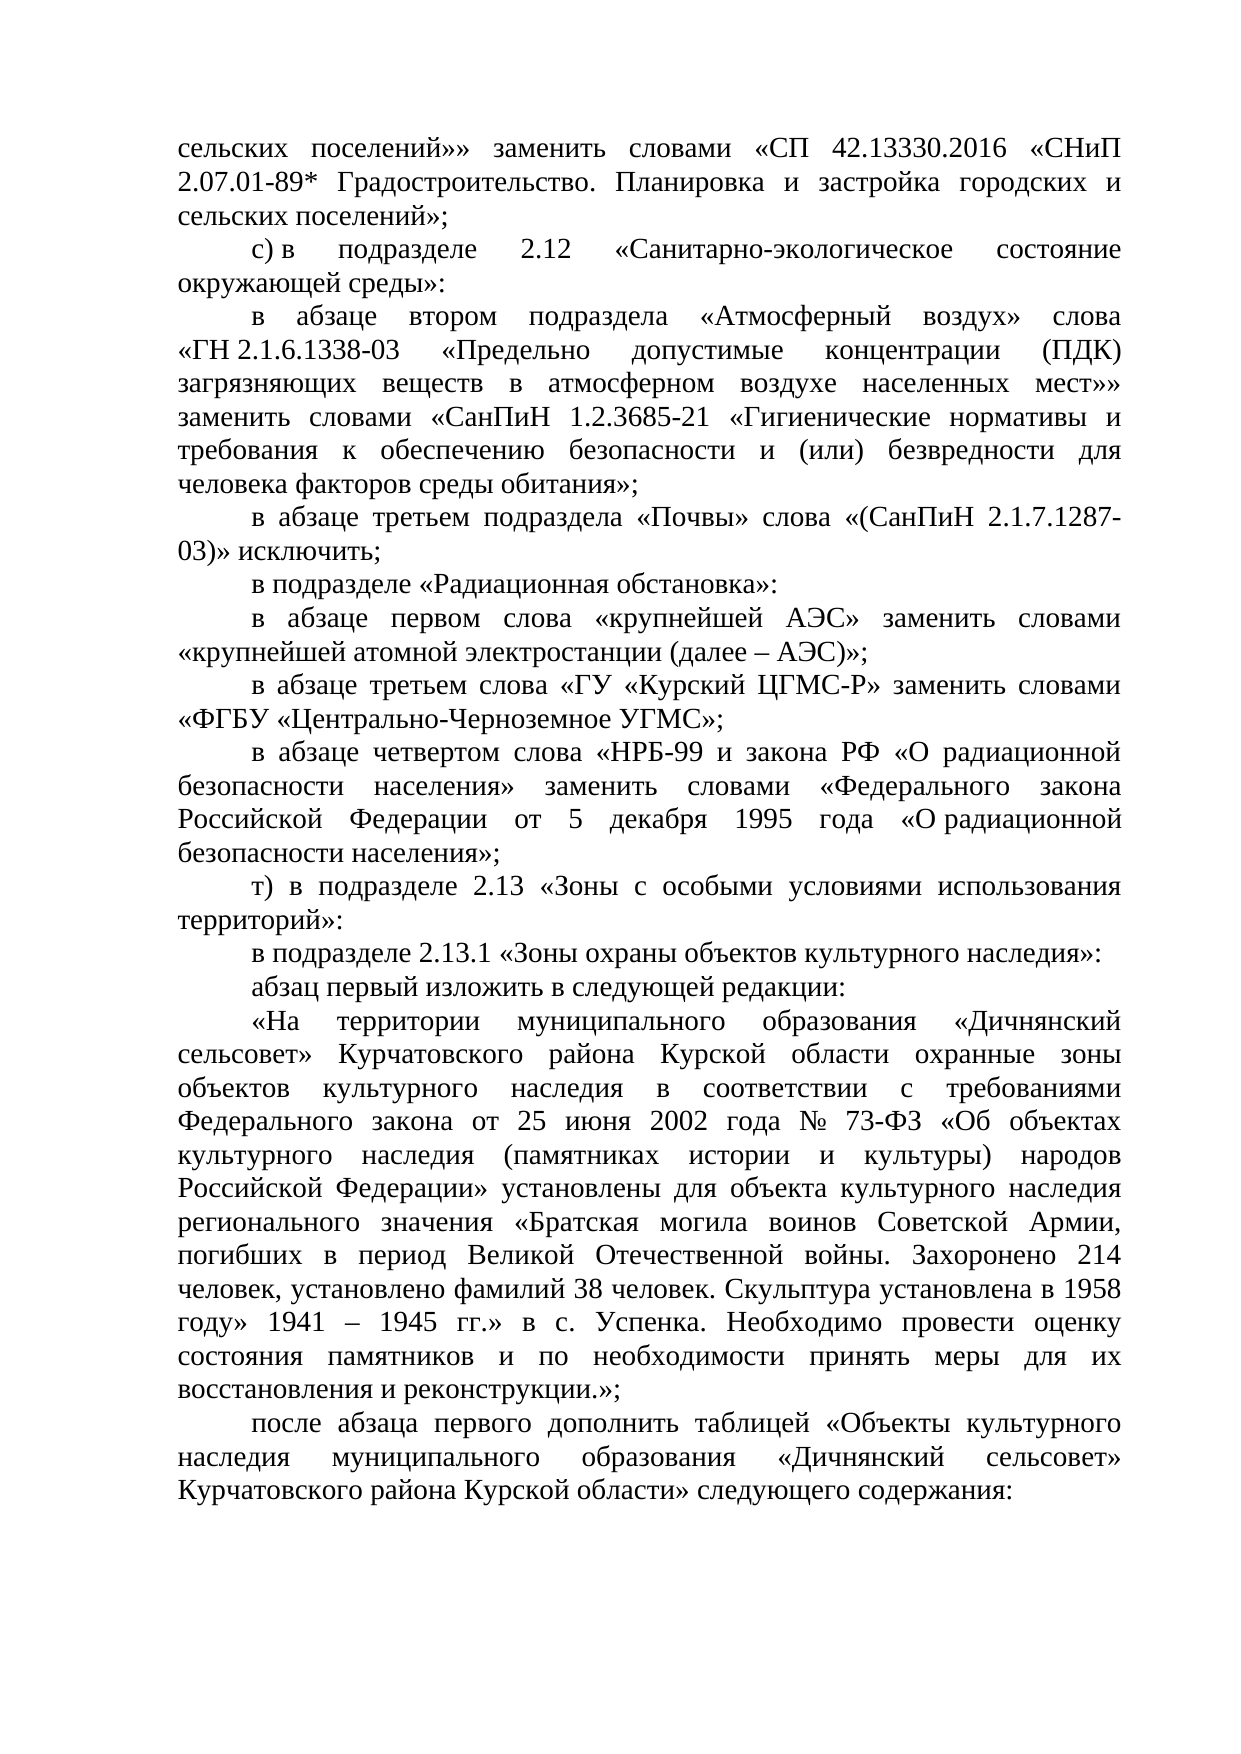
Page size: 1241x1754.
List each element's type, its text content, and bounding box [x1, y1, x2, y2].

text абзац первый изложить в следующей редакции: [177, 969, 1122, 1003]
text в абзаце третьем слова «ГУ «Курский ЦГМС-Р» заменить словами «ФГБУ «Центрально-Черноземное УГМС»; [177, 667, 1122, 734]
text в подразделе 2.13.1 «Зоны охраны объектов культурного наследия»: [177, 936, 1122, 969]
text после абзаца первого дополнить таблицей «Объекты культурного наследия муниципального образования «Дичнянский сельсовет» Курчатовского района Курской области» следующего содержания: [177, 1405, 1122, 1506]
text в абзаце первом слова «крупнейшей АЭС» заменить словами «крупнейшей атомной электростанции (далее – АЭС)»; [177, 600, 1122, 667]
text в подразделе «Радиационная обстановка»: [177, 567, 1122, 600]
text с) в подразделе 2.12 «Санитарно-экологическое состояние окружающей среды»: [177, 231, 1122, 298]
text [177, 131, 1122, 231]
text т) в подразделе 2.13 «Зоны с особыми условиями использования территорий»: [177, 868, 1122, 936]
text «На территории муниципального образования «Дичнянский сельсовет» Курчатовского района Курской области охранные зоны объектов культурного наследия в соответствии с требованиями Федерального закона от 25 июня 2002 года № 73-ФЗ «Об объектах культурного наследия (памятниках истории и культуры) народов Российской Федерации» установлены для объекта культурного наследия регионального значения «Братская могила воинов Советской Армии, погибших в период Великой Отечественной войны. Захоронено 214 человек, установлено фамилий 38 человек. Скульптура установлена в 1958 году» 1941 – 1945 гг.» в с. Успенка. Необходимо провести оценку состояния памятников и по необходимости принять меры для их восстановления и реконструкции.»; [177, 1003, 1122, 1405]
text в абзаце втором подраздела «Атмосферный воздух» слова «ГН 2.1.6.1338-03 «Предельно допустимые концентрации (ПДК) загрязняющих веществ в атмосферном воздухе населенных мест»» заменить словами «СанПиН 1.2.3685-21 «Гигиенические нормативы и требования к обеспечению безопасности и (или) безвредности для человека факторов среды обитания»; [177, 298, 1122, 499]
text в абзаце третьем подраздела «Почвы» слова «(СанПиН 2.1.7.1287-03)» исключить; [177, 499, 1122, 567]
text в абзаце четвертом слова «НРБ-99 и закона РФ «О радиационной безопасности населения» заменить словами «Федерального закона Российской Федерации от 5 декабря 1995 года «О радиационной безопасности населения»; [177, 734, 1122, 868]
